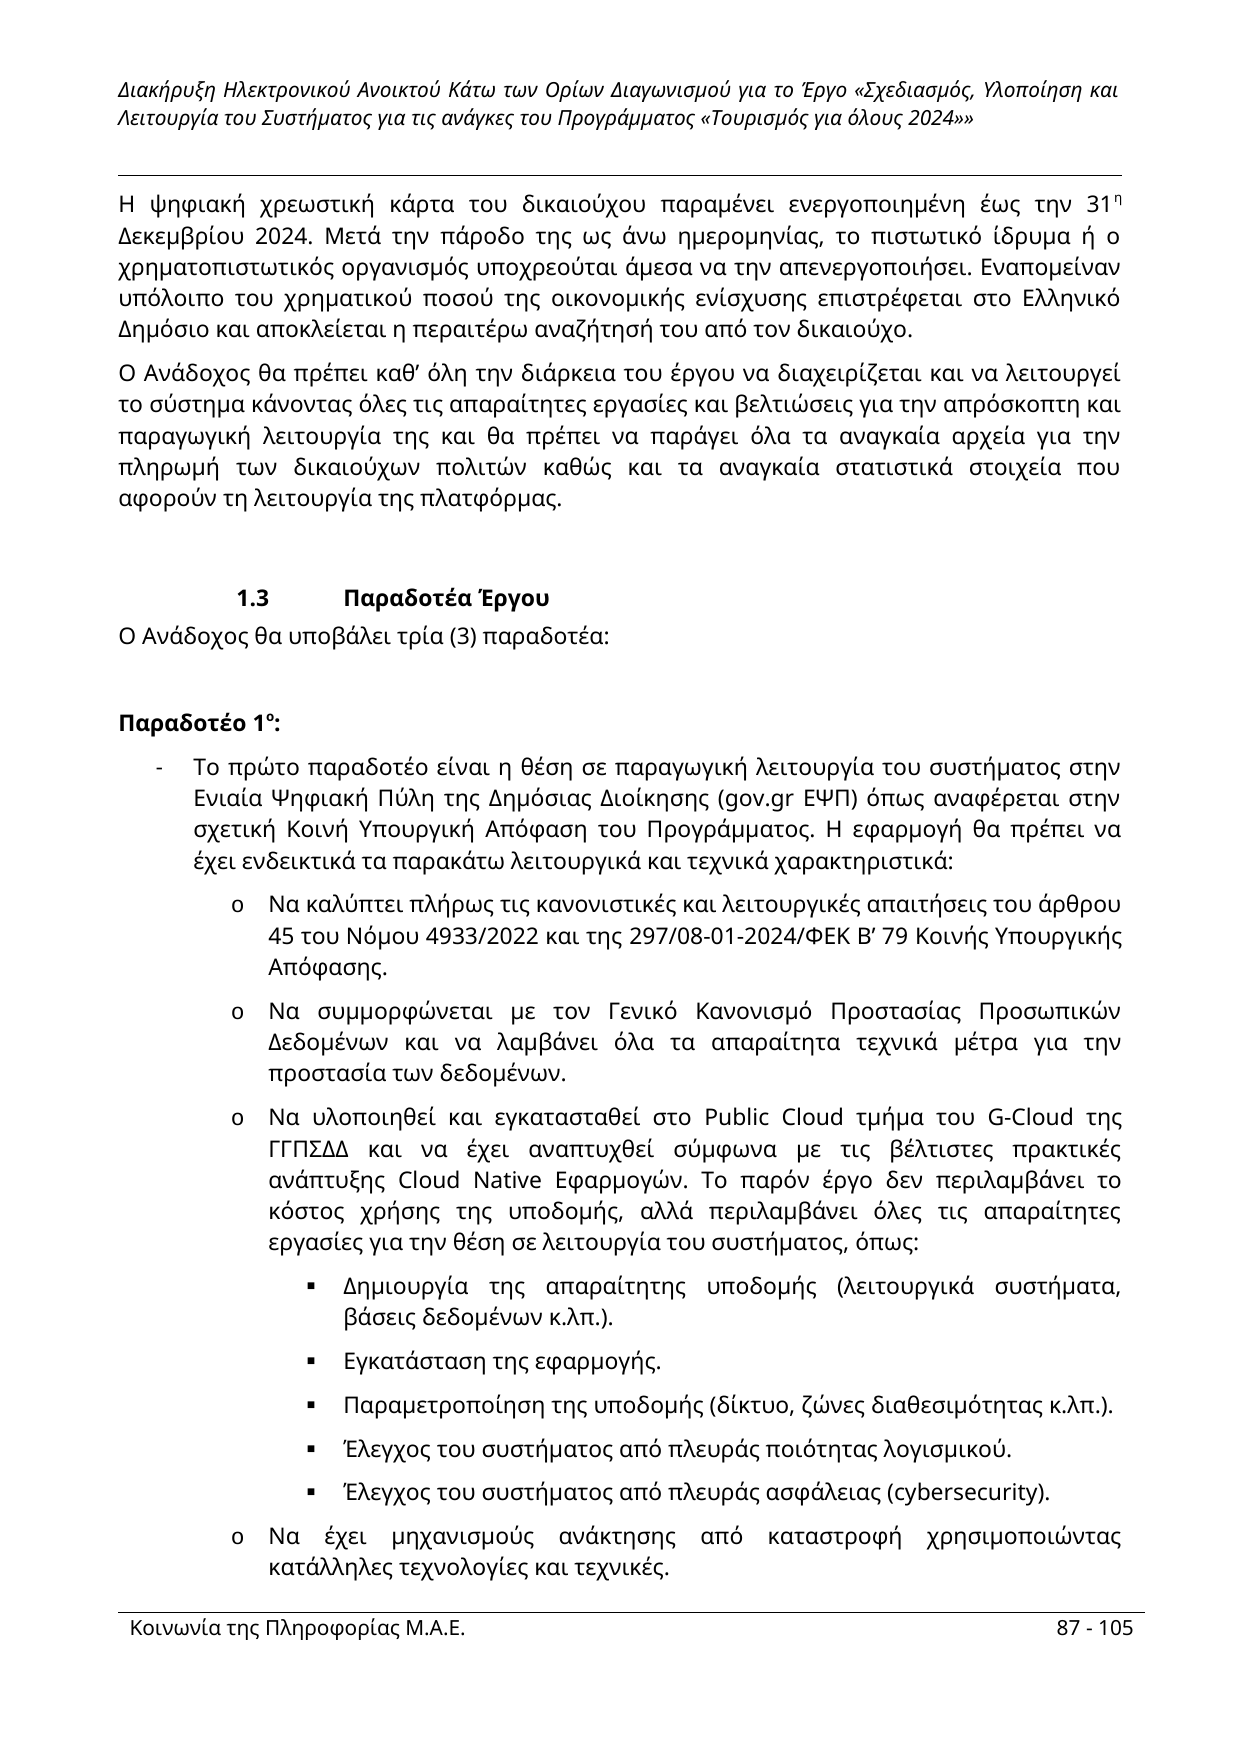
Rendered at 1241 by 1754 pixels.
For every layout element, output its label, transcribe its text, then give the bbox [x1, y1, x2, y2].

list Να συμμορφώνεται με τον Γενικό Κανονισμό Προστασίας Προσωπικών Δεδομένων και να λαμβάνει όλα τα απαραίτητα τεχνικά μέτρα για την προστασία των δεδομένων. [231, 995, 1122, 1089]
subtitle Παραδοτέα Έργου [236, 582, 1122, 613]
list Έλεγχος του συστήματος από πλευράς ποιότητας λογισμικού. [306, 1432, 1122, 1464]
list Έλεγχος του συστήματος από πλευράς ασφάλειας (cybersecurity). [306, 1476, 1122, 1507]
text Η ψηφιακή χρεωστική κάρτα του δικαιούχου παραμένει ενεργοποιημένη έως την 31η Δεκεμβρίου 2024. Μετά την πάροδο της ως άνω ημερομηνίας, το πιστωτικό ίδρυμα ή ο χρηματοπιστωτικός οργανισμός υποχρεούται άμεσα να την απενεργοποιήσει. Εναπομείναν υπόλοιπο του χρηματικού ποσού της οικονομικής ενίσχυσης επιστρέφεται στο Ελληνικό Δημόσιο και αποκλείεται η περαιτέρω αναζήτησή του από τον δικαιούχο. [118, 188, 1122, 345]
list To πρώτο παραδοτέο είναι η θέση σε παραγωγική λειτουργία του συστήματος στην Ενιαία Ψηφιακή Πύλη της Δημόσιας Διοίκησης (gov.gr ΕΨΠ) όπως αναφέρεται στην σχετική Κοινή Υπουργική Απόφαση του Προγράμματος. Η εφαρμογή θα πρέπει να έχει ενδεικτικά τα παρακάτω λειτουργικά και τεχνικά χαρακτηριστικά: [156, 751, 1122, 876]
list Εγκατάσταση της εφαρμογής. [306, 1345, 1122, 1376]
text Ο Ανάδοχος θα υποβάλει τρία (3) παραδοτέα: [118, 620, 1122, 651]
list Να καλύπτει πλήρως τις κανονιστικές και λειτουργικές απαιτήσεις του άρθρου 45 του Νόμου 4933/2022 και της 297/08-01-2024/ΦΕΚ Β’ 79 Κοινής Υπουργικής Απόφασης. [231, 888, 1122, 982]
text Παραδοτέο 1ο: [118, 707, 1122, 738]
list Nα έχει μηχανισμούς ανάκτησης από καταστροφή χρησιμοποιώντας κατάλληλες τεχνολογίες και τεχνικές. [231, 1520, 1122, 1583]
list Παραμετροποίηση της υποδομής (δίκτυο, ζώνες διαθεσιμότητας κ.λπ.). [306, 1389, 1122, 1420]
list Δημιουργία της απαραίτητης υποδομής (λειτουργικά συστήματα, βάσεις δεδομένων κ.λπ.). [306, 1270, 1122, 1332]
list Να υλοποιηθεί και εγκατασταθεί στο Public Cloud τμήμα του G-Cloud της ΓΓΠΣΔΔ και να έχει αναπτυχθεί σύμφωνα με τις βέλτιστες πρακτικές ανάπτυξης Cloud Native Εφαρμογών. Το παρόν έργο δεν περιλαμβάνει το κόστος χρήσης της υποδομής, αλλά περιλαμβάνει όλες τις απαραίτητες εργασίες για την θέση σε λειτουργία του συστήματος, όπως: [231, 1101, 1122, 1257]
text Ο Ανάδοχος θα πρέπει καθ’ όλη την διάρκεια του έργου να διαχειρίζεται και να λειτουργεί το σύστημα κάνοντας όλες τις απαραίτητες εργασίες και βελτιώσεις για την απρόσκοπτη και παραγωγική λειτουργία της και θα πρέπει να παράγει όλα τα αναγκαία αρχεία για την πληρωμή των δικαιούχων πολιτών καθώς και τα αναγκαία στατιστικά στοιχεία που αφορούν τη λειτουργία της πλατφόρμας. [118, 357, 1122, 513]
